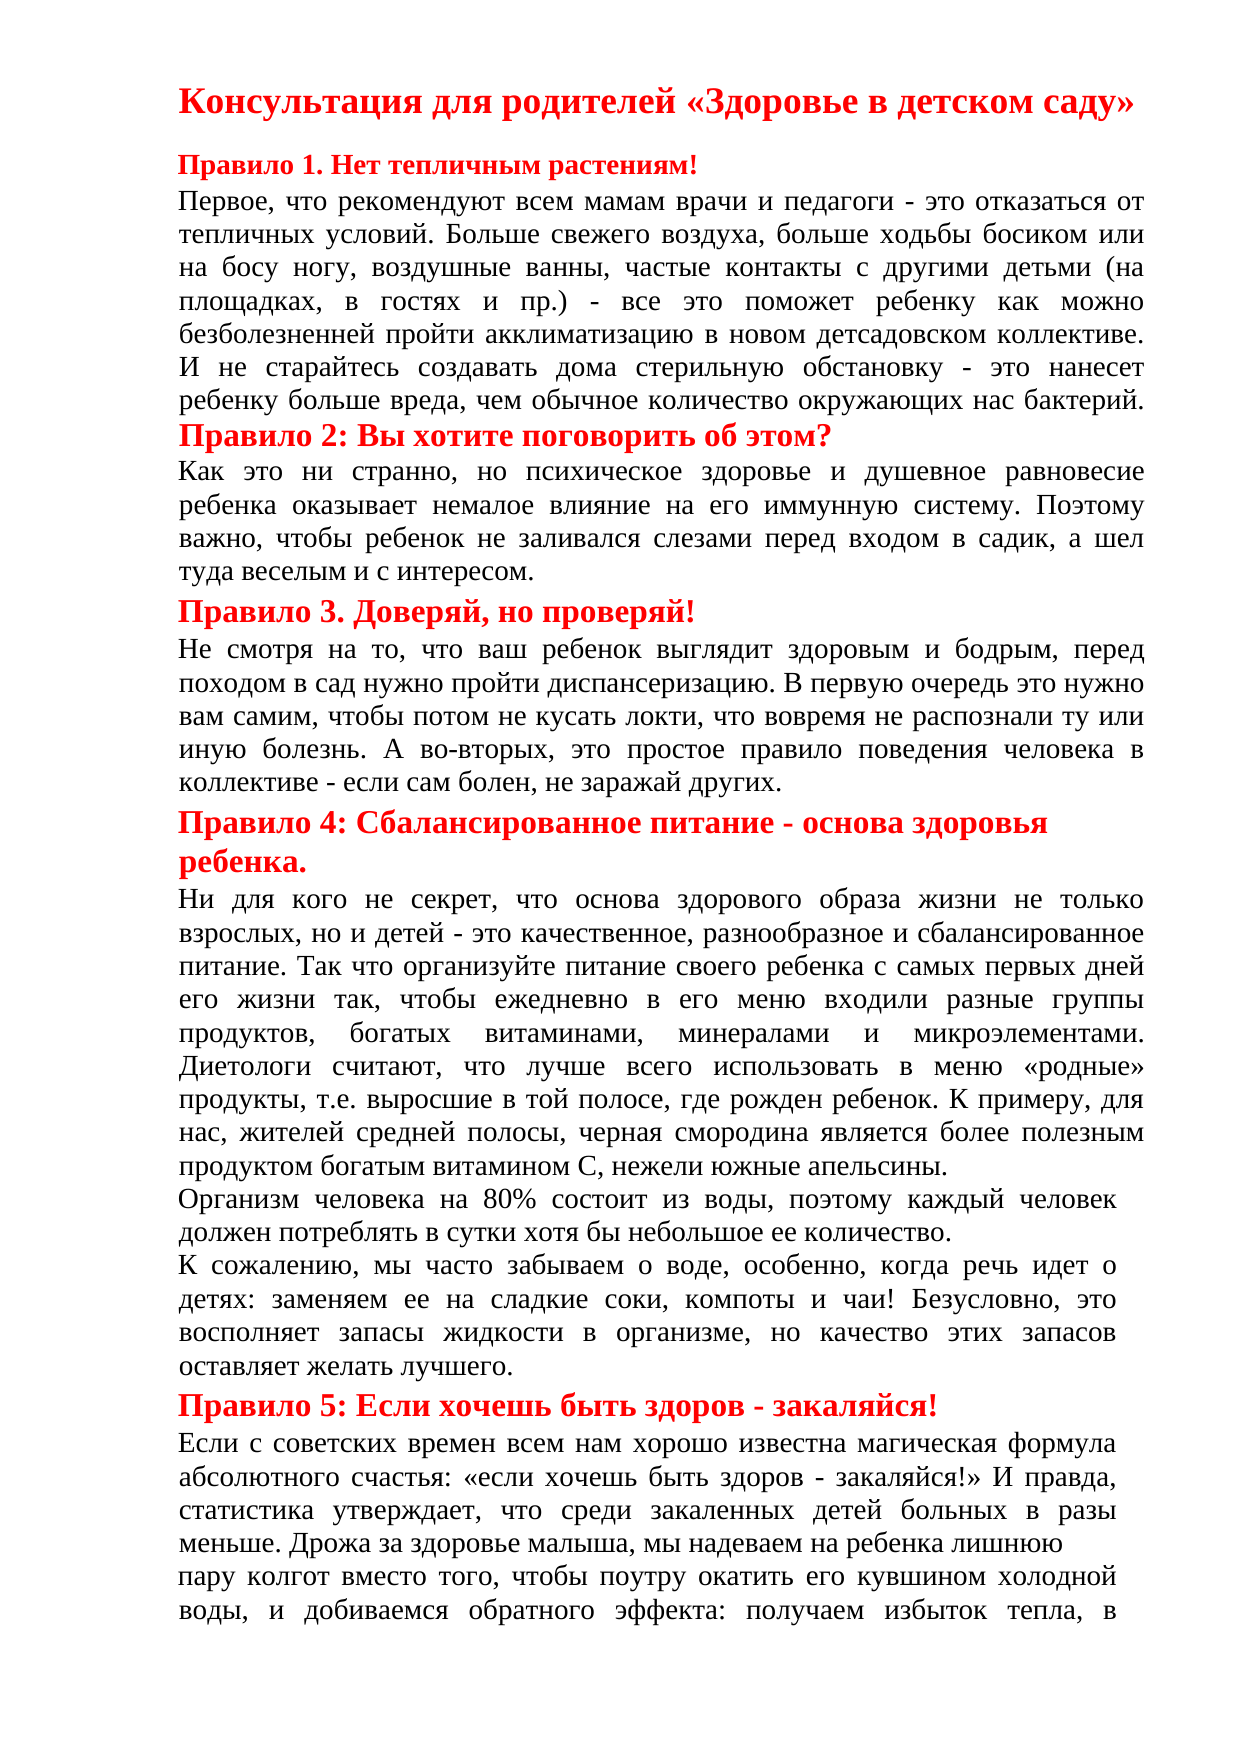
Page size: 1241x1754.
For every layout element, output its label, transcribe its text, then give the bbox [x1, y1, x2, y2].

text Правило 3. Доверяй, но проверяй! [178, 591, 1152, 629]
text Первое, что рекомендуют всем мамам врачи и педагоги - это отказаться от тепличных условий. Больше свежего воздуха, больше ходьбы босиком или на босу ногу, воздушные ванны, частые контакты с другими детьми (на площадках, в гостях и пр.) - все это поможет ребенку как можно безболезненней пройти акклиматизацию в новом детсадовском коллективе. И не старайтесь создавать дома стерильную обстановку - это нанесет ребенку больше вреда, чем обычное количество окружающих нас бактерий. Правило 2: Вы хотите поговорить об этом? [178, 183, 1145, 454]
text Правило 1. Нет тепличным растениям! [177, 147, 1152, 181]
text К сожалению, мы часто забываем о воде, особенно, когда речь идет о детях: заменяем ее на сладкие соки, компоты и чаи! Безусловно, это восполняет запасы жидкости в организме, но качество этих запасов оставляет желать лучшего. [178, 1248, 1118, 1381]
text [178, 1559, 1118, 1626]
text Как это ни странно, но психическое здоровье и душевное равновесие ребенка оказывает немалое влияние на его иммунную систему. Поэтому важно, чтобы ребенок не заливался слезами перед входом в садик, а шел туда веселым и с интересом. [178, 454, 1145, 587]
text Правило 5: Если хочешь быть здоров - закаляйся! [178, 1385, 1152, 1423]
text Консультация для родителей «Здоровье в детском саду» [178, 79, 1152, 122]
text Правило 4: Сбалансированное питание - основа здоровья ребенка. [178, 802, 1152, 880]
text Ни для кого не секрет, что основа здорового образа жизни не только взрослых, но и детей - это качественное, разнообразное и сбалансированное питание. Так что организуйте питание своего ребенка с самых первых дней его жизни так, чтобы ежедневно в его меню входили разные группы продуктов, богатых витаминами, минералами и микроэлементами. Диетологи считают, что лучше всего использовать в меню «родные» продукты, т.е. выросшие в той полосе, где рожден ребенок. К примеру, для нас, жителей средней полосы, черная смородина является более полезным продуктом богатым витамином С, нежели южные апельсины. [178, 882, 1145, 1181]
text Не смотря на то, что ваш ребенок выглядит здоровым и бодрым, перед походом в сад нужно пройти диспансеризацию. В первую очередь это нужно вам самим, чтобы потом не кусать локти, что вовремя не распознали ту или иную болезнь. А во-вторых, это простое правило поведения человека в коллективе - если сам болен, не заражай других. [178, 632, 1145, 798]
text Если с советских времен всем нам хорошо известна магическая формула абсолютного счастья: «если хочешь быть здоров - закаляйся!» И правда, статистика утверждает, что среди закаленных детей больных в разы меньше. Дрожа за здоровье малыша, мы надеваем на ребенка лишнюю [178, 1426, 1118, 1559]
text Организм человека на 80% состоит из воды, поэтому каждый человек должен потреблять в сутки хотя бы небольшое ее количество. [178, 1182, 1118, 1248]
